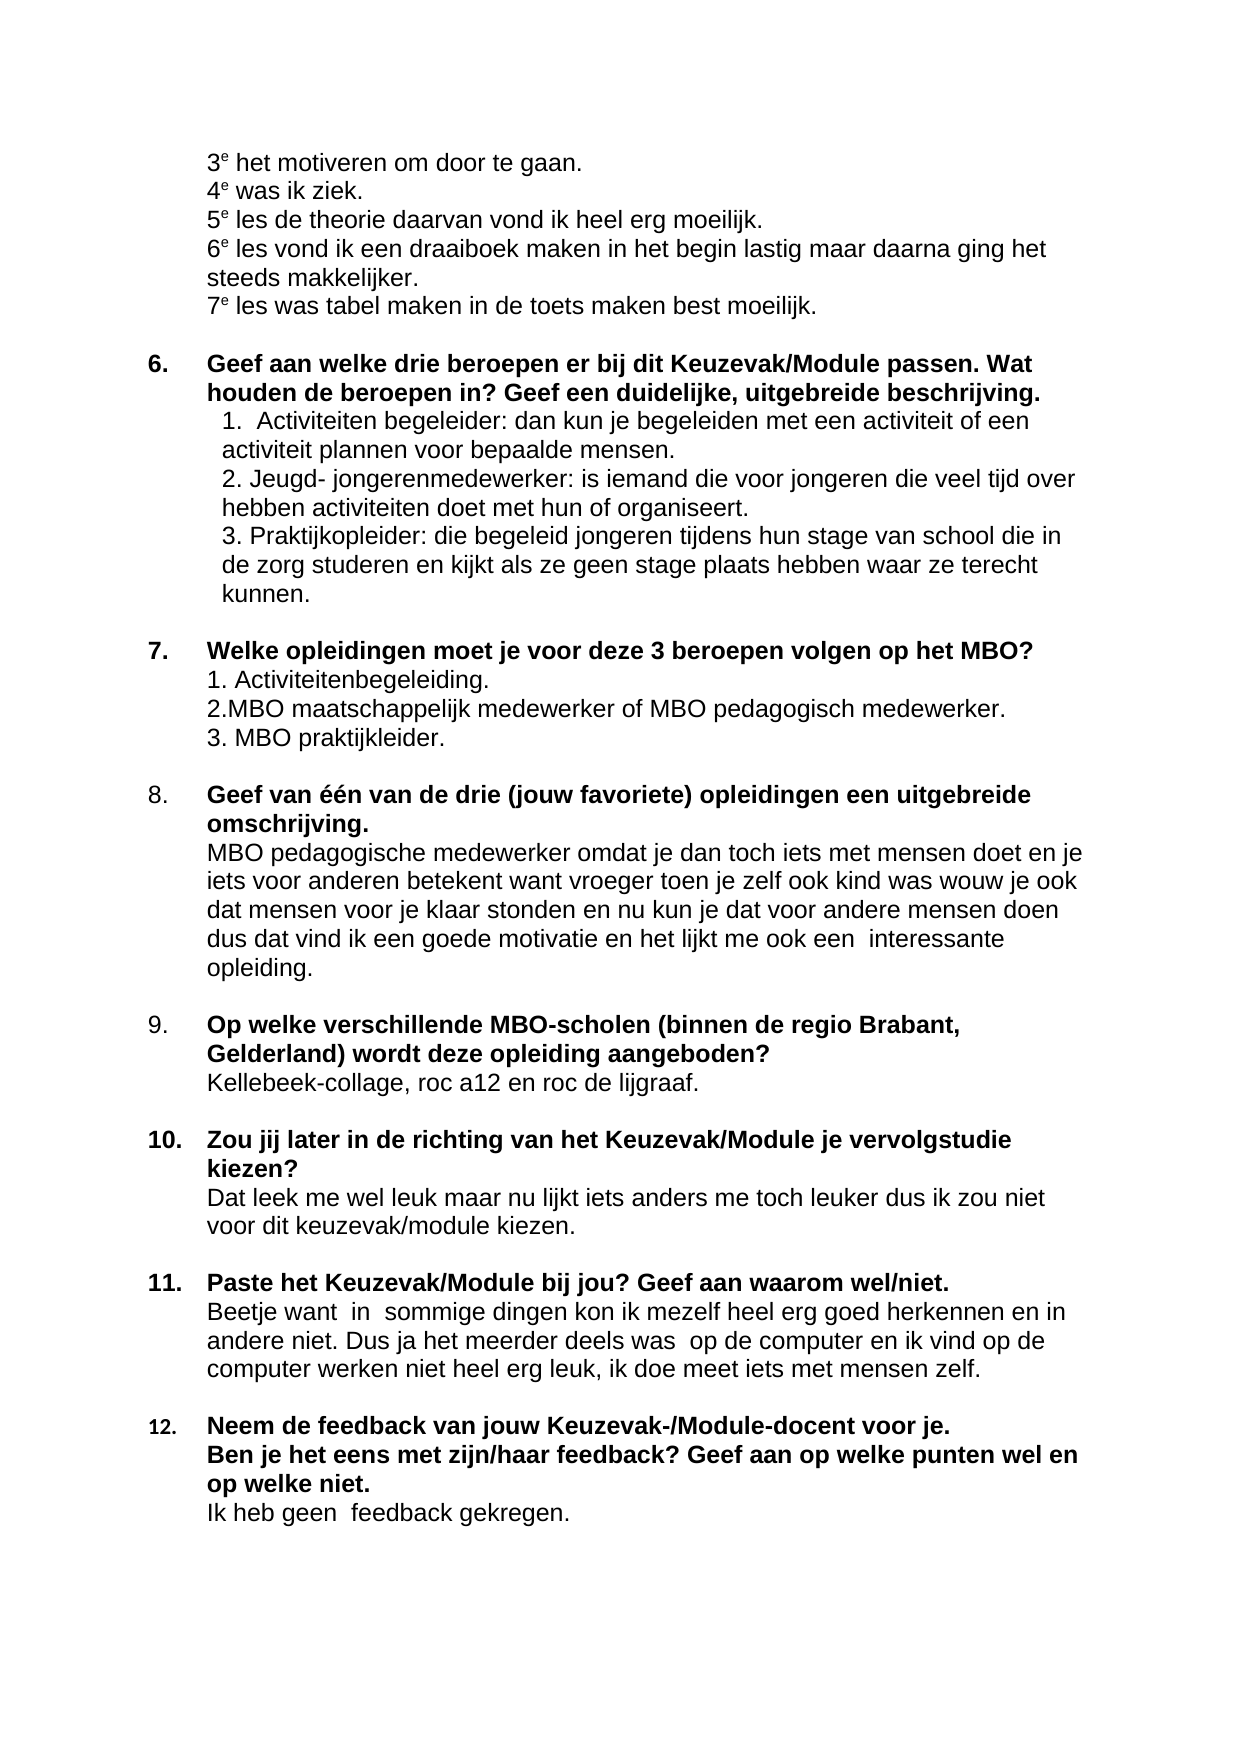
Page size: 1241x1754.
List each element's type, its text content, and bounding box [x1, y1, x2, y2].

text Ik heb geen feedback gekregen. [148, 1498, 1093, 1583]
list Geef aan welke drie beroepen er bij dit Keuzevak/Module passen. Wat houden de beroepen in? Geef een duidelijke, uitgebreide beschrijving. [148, 349, 1093, 406]
list 7e les was tabel maken in de toets maken best moeilijk. [207, 291, 1093, 320]
list Neem de feedback van jouw Keuzevak-/Module-docent voor je. Ben je het eens met zijn/haar feedback? Geef aan op welke punten wel en op welke niet. [148, 1411, 1093, 1498]
list 4e was ik ziek. [207, 176, 1093, 205]
text 2. Jeugd- jongerenmedewerker: is iemand die voor jongeren die veel tijd over hebben activiteiten doet met hun of organiseert. [222, 464, 1093, 521]
list 3. MBO praktijkleider. [207, 723, 1093, 751]
list Geef van één van de drie (jouw favoriete) opleidingen een uitgebreide omschrijving. MBO pedagogische medewerker omdat je dan toch iets met mensen doet en je iets voor anderen betekent want vroeger toen je zelf ook kind was wouw je ook dat mensen voor je klaar stonden en nu kun je dat voor andere mensen doen dus dat vind ik een goede motivatie en het lijkt me ook een interessante opleiding. [148, 780, 1093, 981]
list 2.MBO maatschappelijk medewerker of MBO pedagogisch medewerker. [207, 694, 1093, 723]
list 5e les de theorie daarvan vond ik heel erg moeilijk. [207, 205, 1093, 234]
text 1. Activiteiten begeleider: dan kun je begeleiden met een activiteit of een activiteit plannen voor bepaalde mensen. [222, 406, 1093, 464]
list 6e les vond ik een draaiboek maken in het begin lastig maar daarna ging het steeds makkelijker. [207, 234, 1093, 291]
list 3e het motiveren om door te gaan. [207, 148, 1093, 176]
list Paste het Keuzevak/Module bij jou? Geef aan waarom wel/niet. Beetje want in sommige dingen kon ik mezelf heel erg goed herkennen en in andere niet. Dus ja het meerder deels was op de computer en ik vind op de computer werken niet heel erg leuk, ik doe meet iets met mensen zelf. [148, 1268, 1093, 1411]
list Op welke verschillende MBO-scholen (binnen de regio Brabant, Gelderland) wordt deze opleiding aangeboden? [148, 1010, 1093, 1068]
text 3. Praktijkopleider: die begeleid jongeren tijdens hun stage van school die in de zorg studeren en kijkt als ze geen stage plaats hebben waar ze terecht kunnen. [222, 521, 1093, 608]
list Zou jij later in de richting van het Keuzevak/Module je vervolgstudie kiezen? Dat leek me wel leuk maar nu lijkt iets anders me toch leuker dus ik zou niet voor dit keuzevak/module kiezen. [148, 1125, 1093, 1268]
list Kellebeek-collage, roc a12 en roc de lijgraaf. [207, 1068, 1093, 1096]
list Welke opleidingen moet je voor deze 3 beroepen volgen op het MBO? 1. Activiteitenbegeleiding. [148, 636, 1093, 694]
